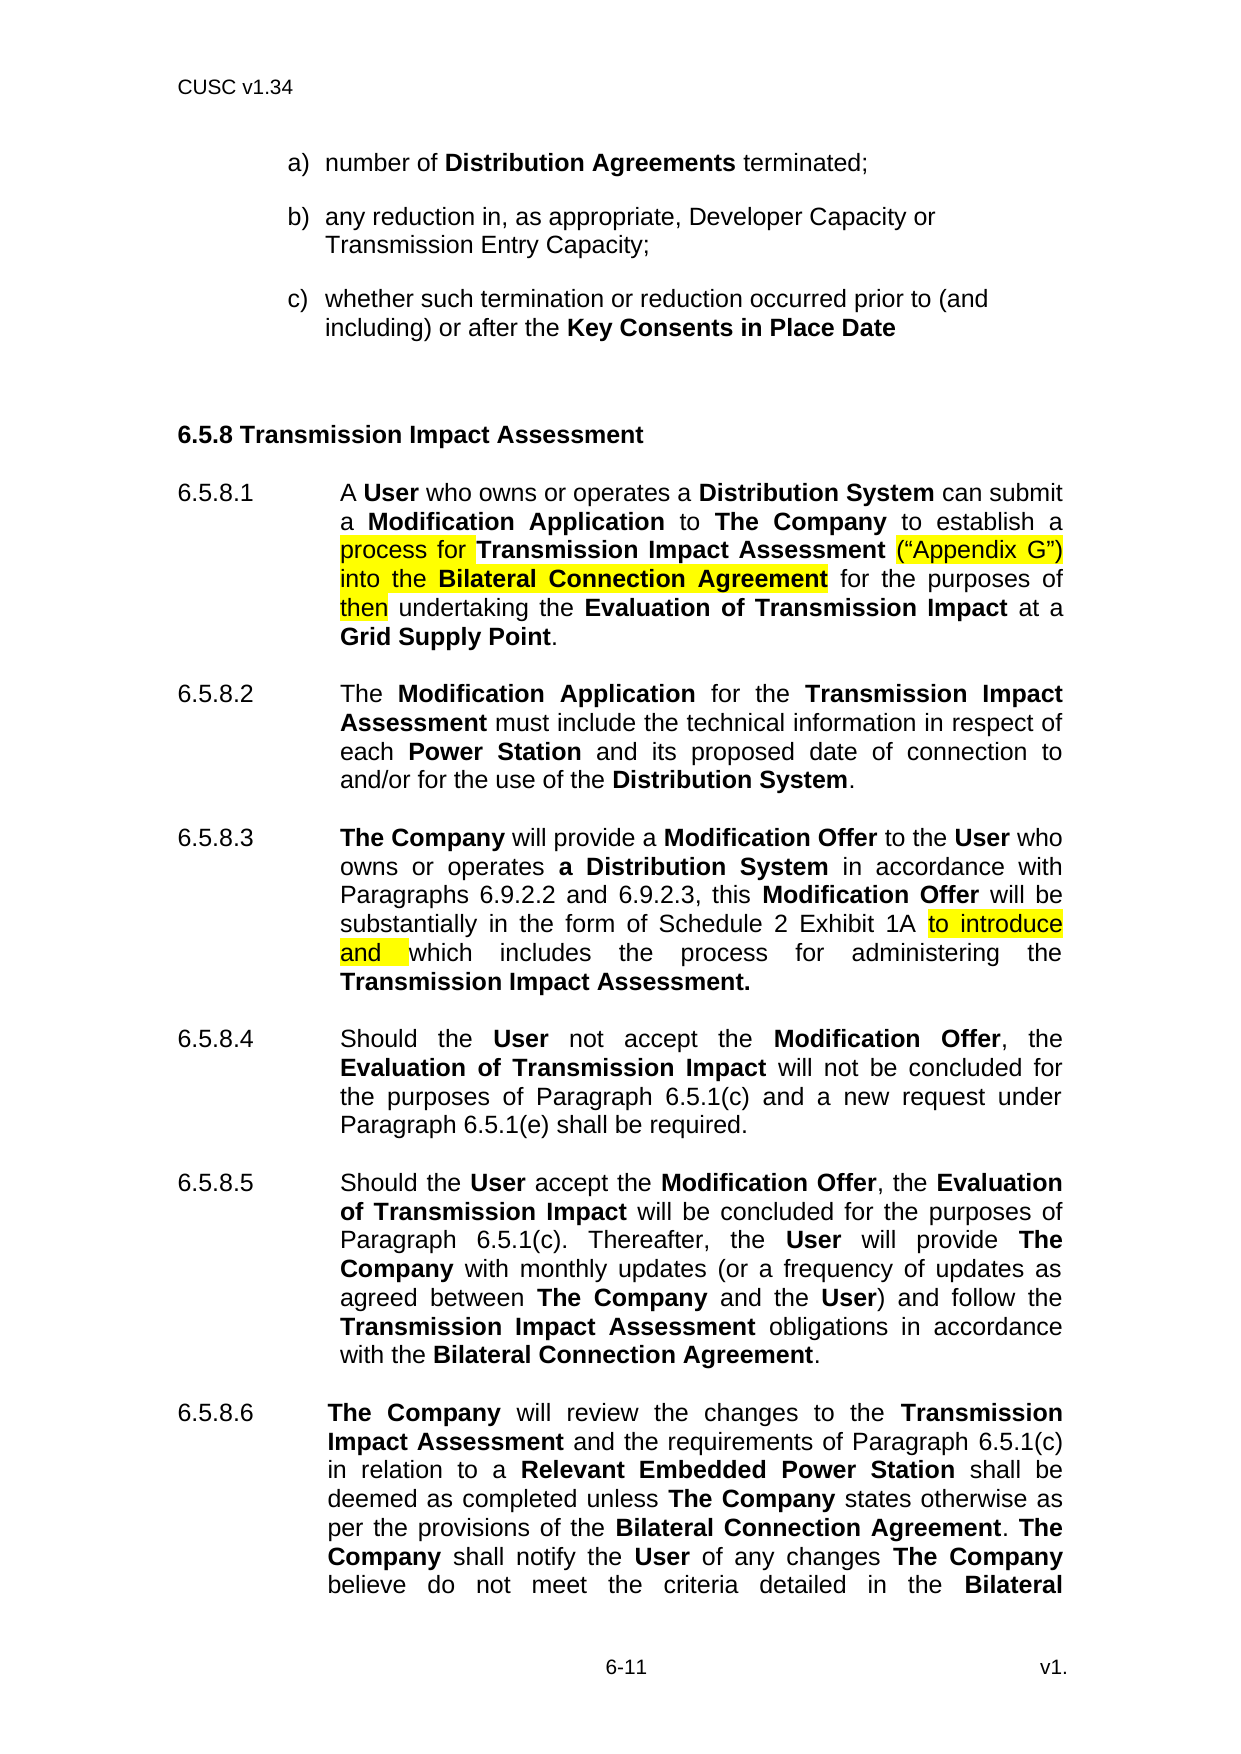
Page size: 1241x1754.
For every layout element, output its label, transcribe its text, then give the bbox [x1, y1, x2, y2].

text 6.5.8.4 Should the User not accept the Modification Offer, the Evaluation of Transmission Impact will not be concluded for the purposes of Paragraph 6.5.1(c) and a new request under Paragraph 6.5.1(e) shall be required. [177, 1024, 1063, 1139]
text 6.5.8.5 Should the User accept the Modification Offer, the Evaluation of Transmission Impact will be concluded for the purposes of Paragraph 6.5.1(c). Thereafter, the User will provide The Company with monthly updates (or a frequency of updates as agreed between The Company and the User) and follow the Transmission Impact Assessment obligations in accordance with the Bilateral Connection Agreement. [177, 1168, 1063, 1369]
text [177, 1398, 1063, 1599]
text 6.5.8 Transmission Impact Assessment [177, 420, 1063, 449]
text 6.5.8.1 A User who owns or operates a Distribution System can submit a Modification Application to The Company to establish a Transmission Impact Assessment for the purposes of undertaking the Evaluation of Transmission Impact at a Grid Supply Point. [177, 478, 1063, 650]
text 6.5.8.2 The Modification Application for the Transmission Impact Assessment must include the technical information in respect of each Power Station and its proposed date of connection to and/or for the use of the Distribution System. [177, 679, 1063, 794]
subtitle whether such termination or reduction occurred prior to (and including) or after the Key Consents in Place Date [287, 284, 1063, 341]
text 6.5.8.3 The Company will provide a Modification Offer to the User who owns or operates a Distribution System in accordance with Paragraphs 6.9.2.2 and 6.9.2.3, this Modification Offer will be substantially in the form of Schedule 2 Exhibit 1A which includes the process for administering the Transmission Impact Assessment. [177, 823, 1063, 995]
subtitle any reduction in, as appropriate, Developer Capacity or Transmission Entry Capacity; [287, 201, 1063, 259]
subtitle number of Distribution Agreements terminated; [287, 148, 1063, 176]
